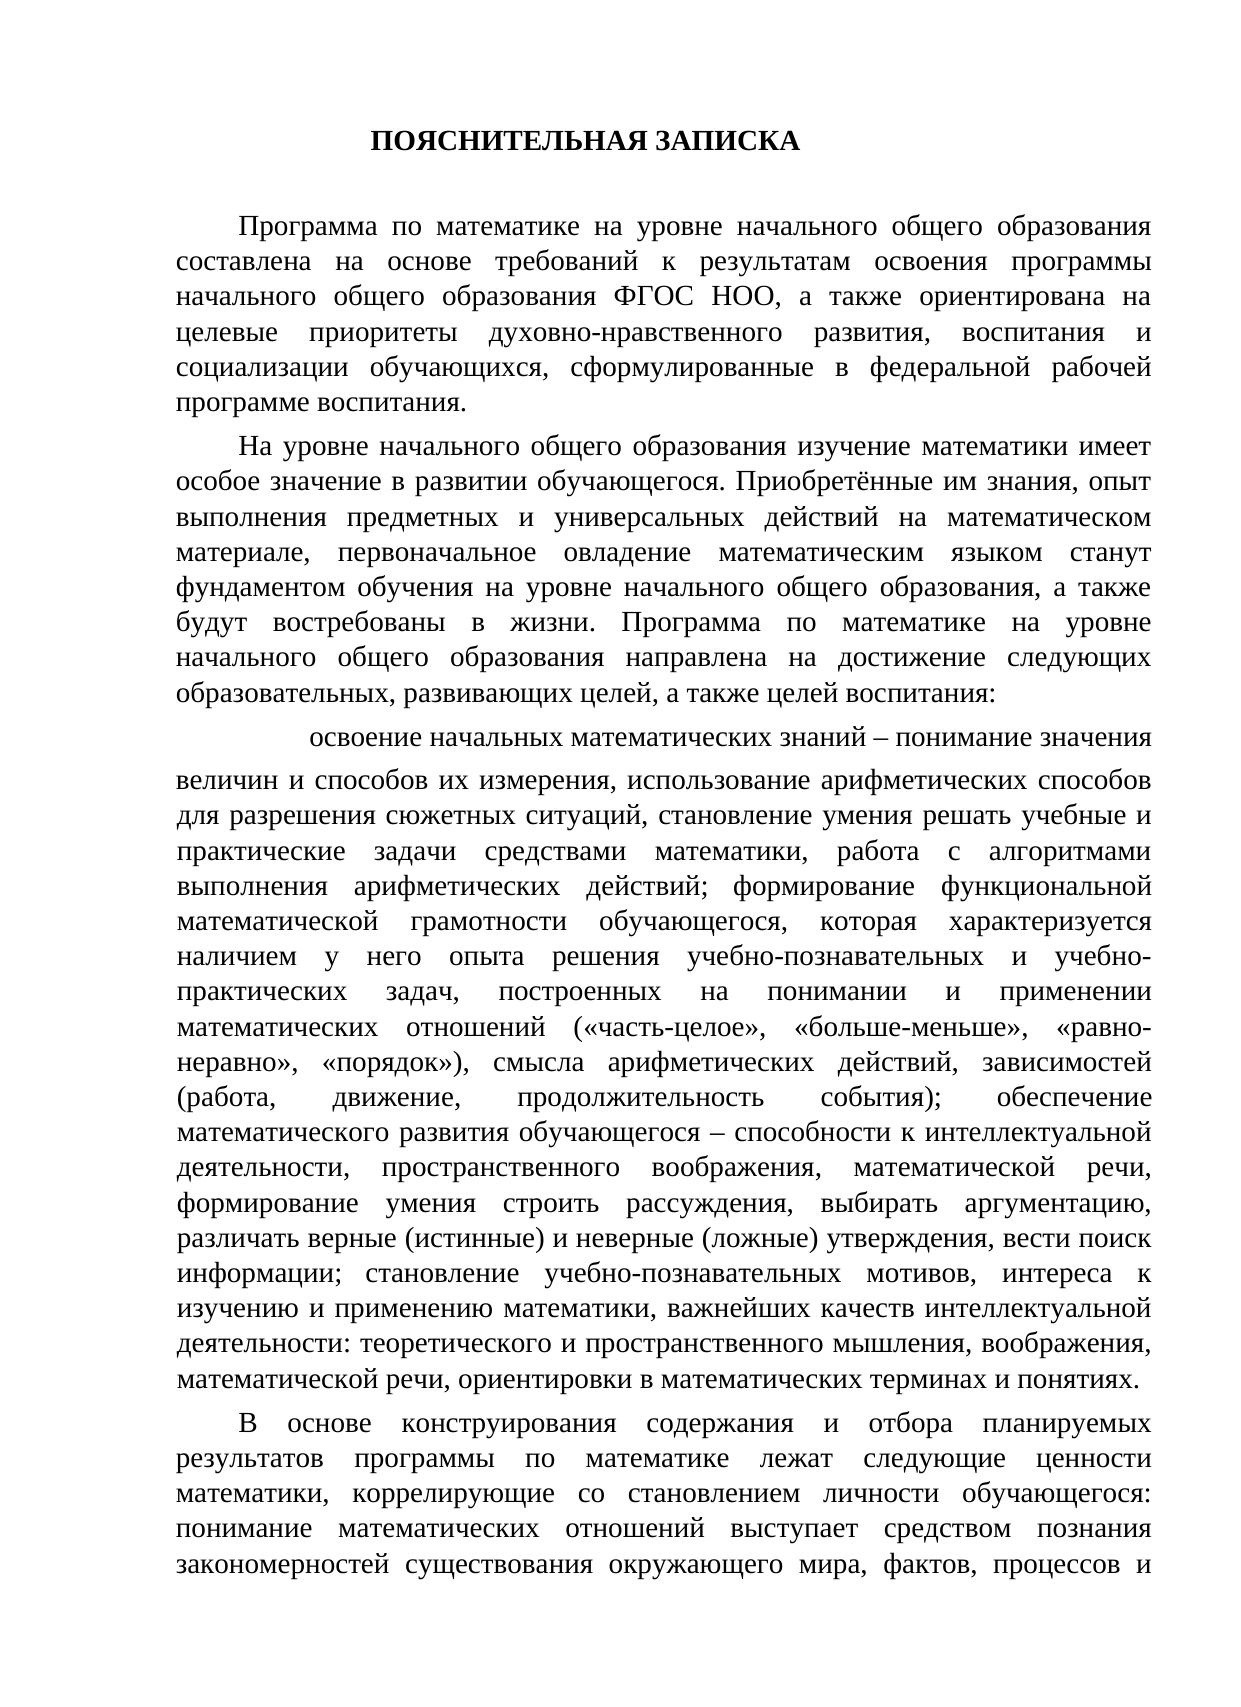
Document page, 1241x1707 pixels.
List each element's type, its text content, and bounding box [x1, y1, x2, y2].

text величин и способов их измерения, использование арифметических способов для разрешения сюжетных ситуаций, становление умения решать учебные и практические задачи средствами математики, работа с алгоритмами выполнения арифметических действий; формирование функциональной математической грамотности обучающегося, которая характеризуется наличием у него опыта решения учебно-познавательных и учебно-практических задач, построенных на понимании и применении математических отношений («часть-целое», «больше-меньше», «равно-неравно», «порядок»), смысла арифметических действий, зависимостей (работа, движение, продолжительность события); обеспечение математического развития обучающегося – способности к интеллектуальной деятельности, пространственного воображения, математической речи, формирование умения строить рассуждения, выбирать аргументацию, различать верные (истинные) и неверные (ложные) утверждения, вести поиск информации; становление учебно-познавательных мотивов, интереса к изучению и применению математики, важнейших качеств интеллектуальной деятельности: теоретического и пространственного мышления, воображения, математической речи, ориентировки в математических терминах и понятиях. [176, 762, 1152, 1394]
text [176, 1405, 1152, 1579]
text Программа по математике на уровне начального общего образования составлена на основе требований к результатам освоения программы начального общего образования ФГОС НОО, а также ориентирована на целевые приоритеты духовно-нравственного развития, воспитания и социализации обучающихся, сформулированные в федеральной рабочей программе воспитания. [176, 208, 1152, 418]
text На уровне начального общего образования изучение математики имеет особое значение в развитии обучающегося. Приобретённые им знания, опыт выполнения предметных и универсальных действий на математическом материале, первоначальное овладение математическим языком станут фундаментом обучения на уровне начального общего образования, а также будут востребованы в жизни. Программа по математике на уровне начального общего образования направлена на достижение следующих образовательных, развивающих целей, а также целей воспитания: [176, 428, 1152, 708]
text освоение начальных математических знаний – понимание значения [177, 719, 1152, 752]
text ПОЯСНИТЕЛЬНАЯ ЗАПИСКА [188, 123, 1152, 156]
